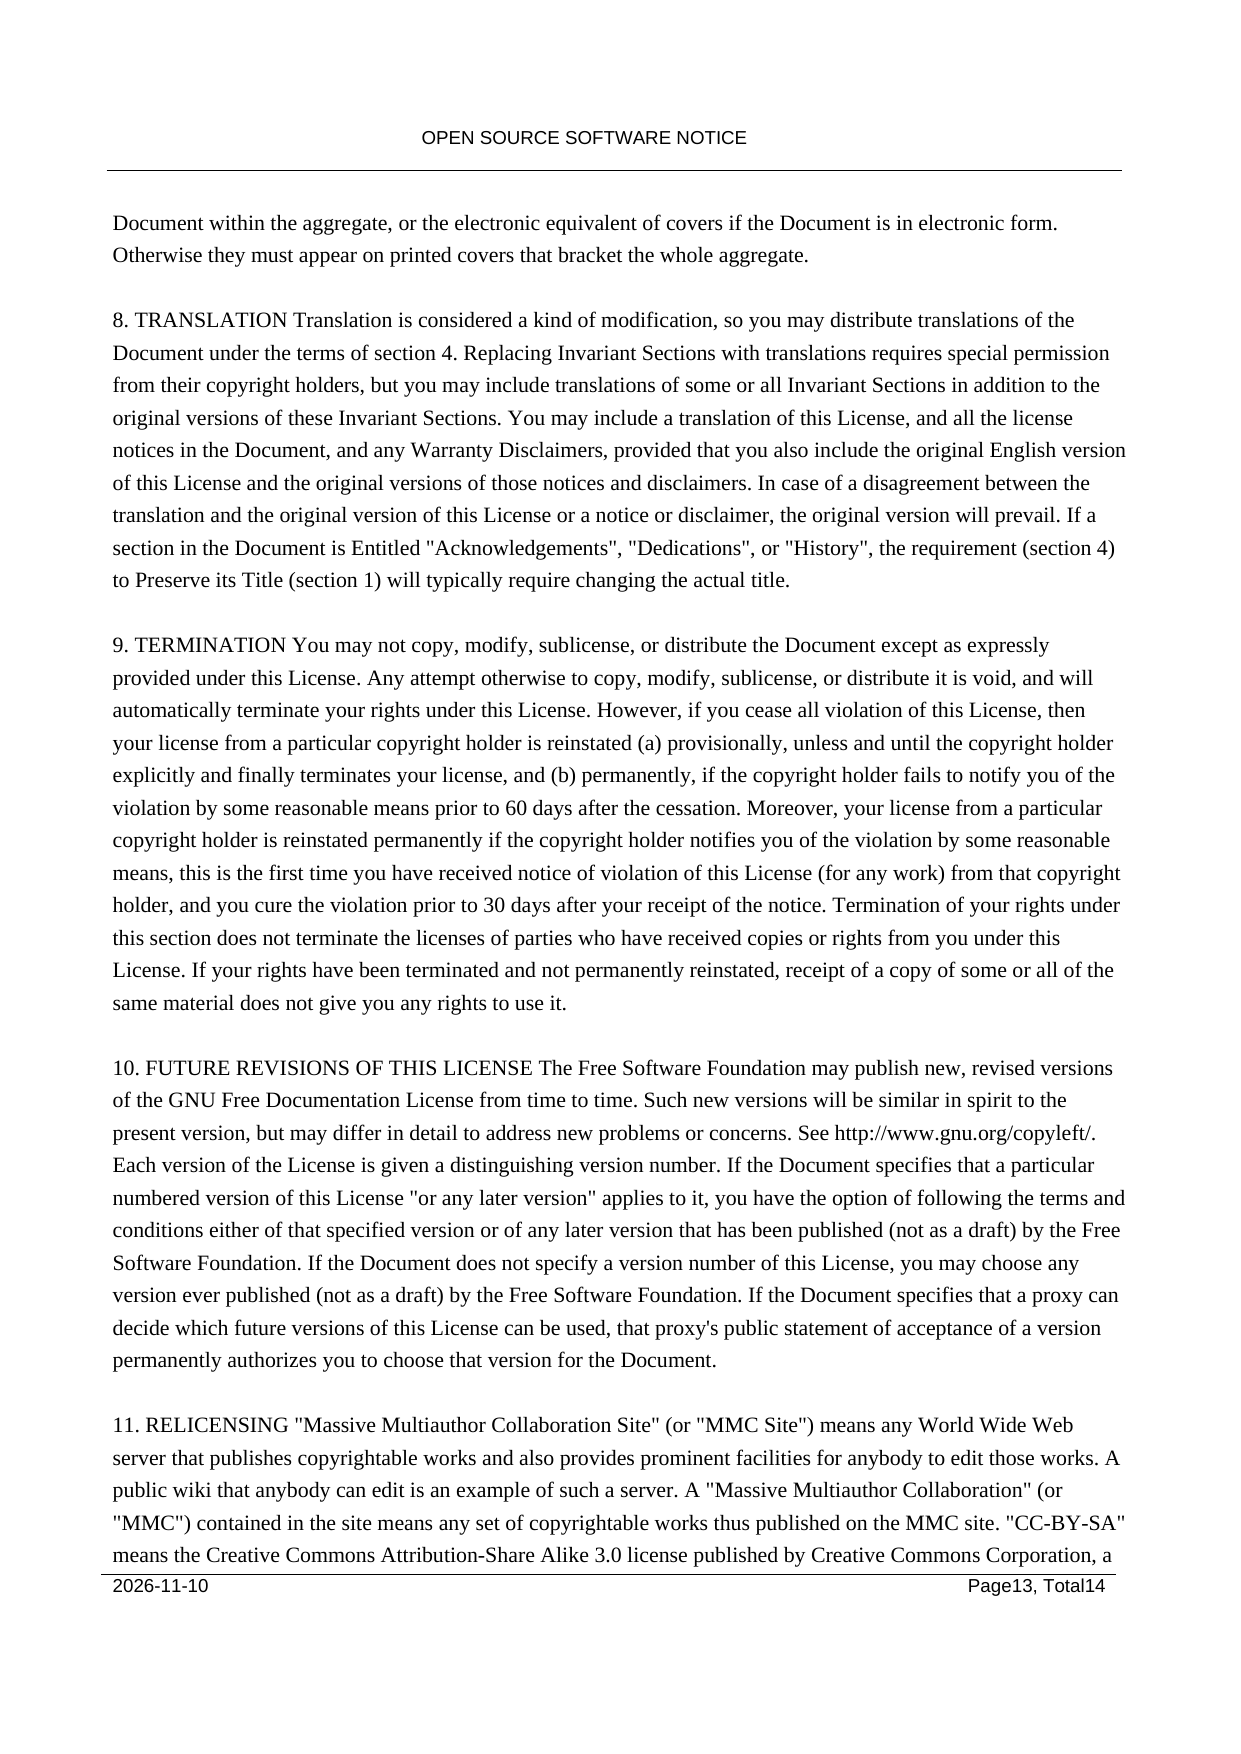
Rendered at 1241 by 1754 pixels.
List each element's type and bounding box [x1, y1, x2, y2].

text [112, 206, 1128, 1571]
